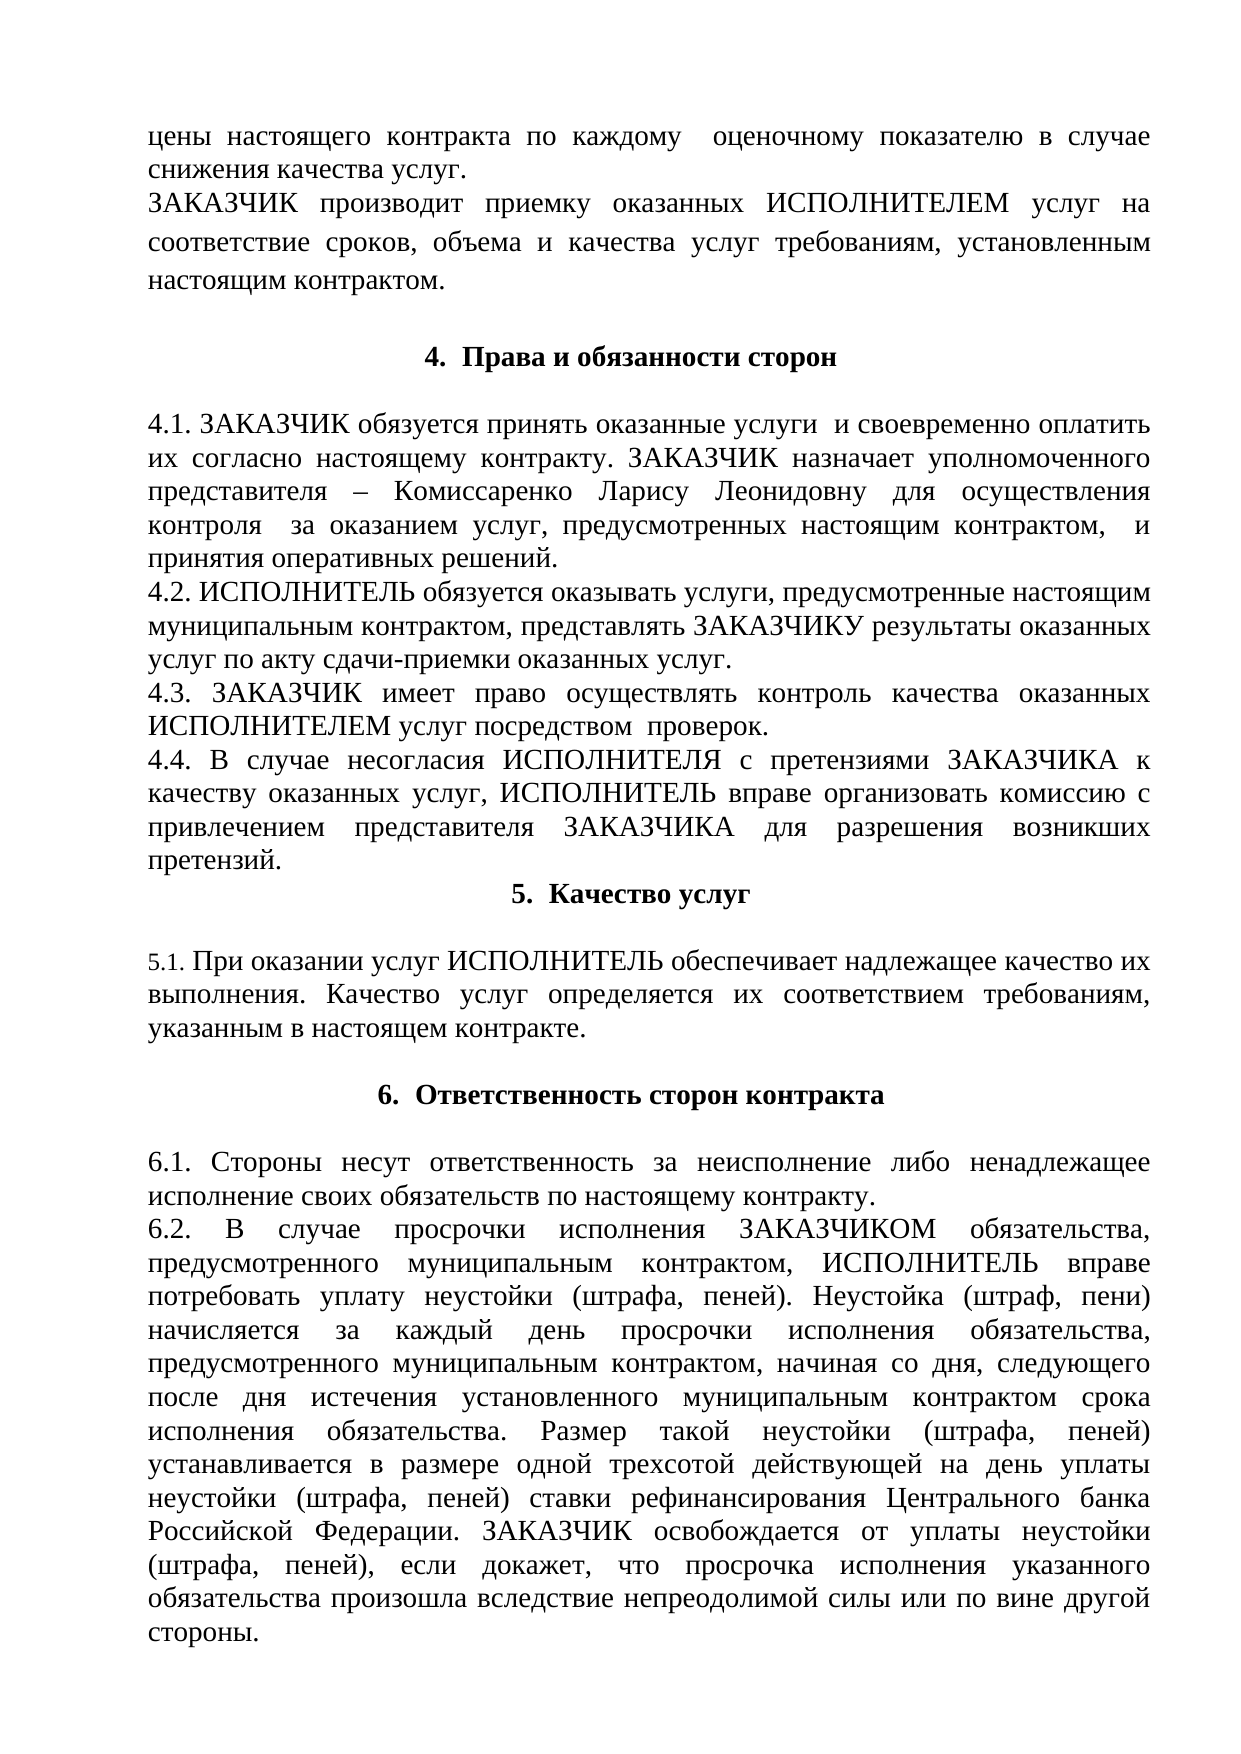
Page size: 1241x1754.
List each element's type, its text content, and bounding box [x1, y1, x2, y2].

text 4.2. ИСПОЛНИТЕЛЬ обязуется оказывать услуги, предусмотренные настоящим муниципальным контрактом, представлять ЗАКАЗЧИКУ результаты оказанных услуг по акту сдачи-приемки оказанных услуг. [148, 574, 1152, 675]
list Качество услуг [110, 876, 1152, 909]
list Ответственность сторон контракта [110, 1077, 1152, 1111]
text 4.4. В случае несогласия ИСПОЛНИТЕЛЯ с претензиями ЗАКАЗЧИКА к качеству оказанных услуг, ИСПОЛНИТЕЛЬ вправе организовать комиссию с привлечением представителя ЗАКАЗЧИКА для разрешения возникших претензий. [148, 742, 1152, 876]
text 6.1. Стороны несут ответственность за неисполнение либо ненадлежащее исполнение своих обязательств по настоящему контракту. [148, 1144, 1152, 1211]
list При оказании услуг ИСПОЛНИТЕЛЬ обеспечивает надлежащее качество их выполнения. Качество услуг определяется их соответствием требованиям, указанным в настоящем контракте. [147, 943, 1152, 1044]
text 6.2. В случае просрочки исполнения ЗАКАЗЧИКОМ обязательства, предусмотренного муниципальным контрактом, ИСПОЛНИТЕЛЬ вправе потребовать уплату неустойки (штрафа, пеней). Неустойка (штраф, пени) начисляется за каждый день просрочки исполнения обязательства, предусмотренного муниципальным контрактом, начиная со дня, следующего после дня истечения установленного муниципальным контрактом срока исполнения обязательства. Размер такой неустойки (штрафа, пеней) устанавливается в размере одной трехсотой действующей на день уплаты неустойки (штрафа, пеней) ставки рефинансирования Центрального банка Российской Федерации. ЗАКАЗЧИК освобождается от уплаты неустойки (штрафа, пеней), если докажет, что просрочка исполнения указанного обязательства произошла вследствие непреодолимой силы или по вине другой стороны. [148, 1211, 1152, 1647]
list Права и обязанности сторон [110, 339, 1152, 373]
text ЗАКАЗЧИК производит приемку оказанных ИСПОЛНИТЕЛЕМ услуг на соответствие сроков, объема и качества услуг требованиям, установленным настоящим контрактом. [148, 185, 1152, 296]
text 4.1. ЗАКАЗЧИК обязуется принять оказанные услуги и своевременно оплатить их согласно настоящему контракту. ЗАКАЗЧИК назначает уполномоченного представителя – Комиссаренко Ларису Леонидовну для осуществления контроля за оказанием услуг, предусмотренных настоящим контрактом, и принятия оперативных решений. [148, 406, 1152, 574]
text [148, 118, 1152, 185]
text 4.3. ЗАКАЗЧИК имеет право осуществлять контроль качества оказанных ИСПОЛНИТЕЛЕМ услуг посредством проверок. [148, 675, 1152, 742]
